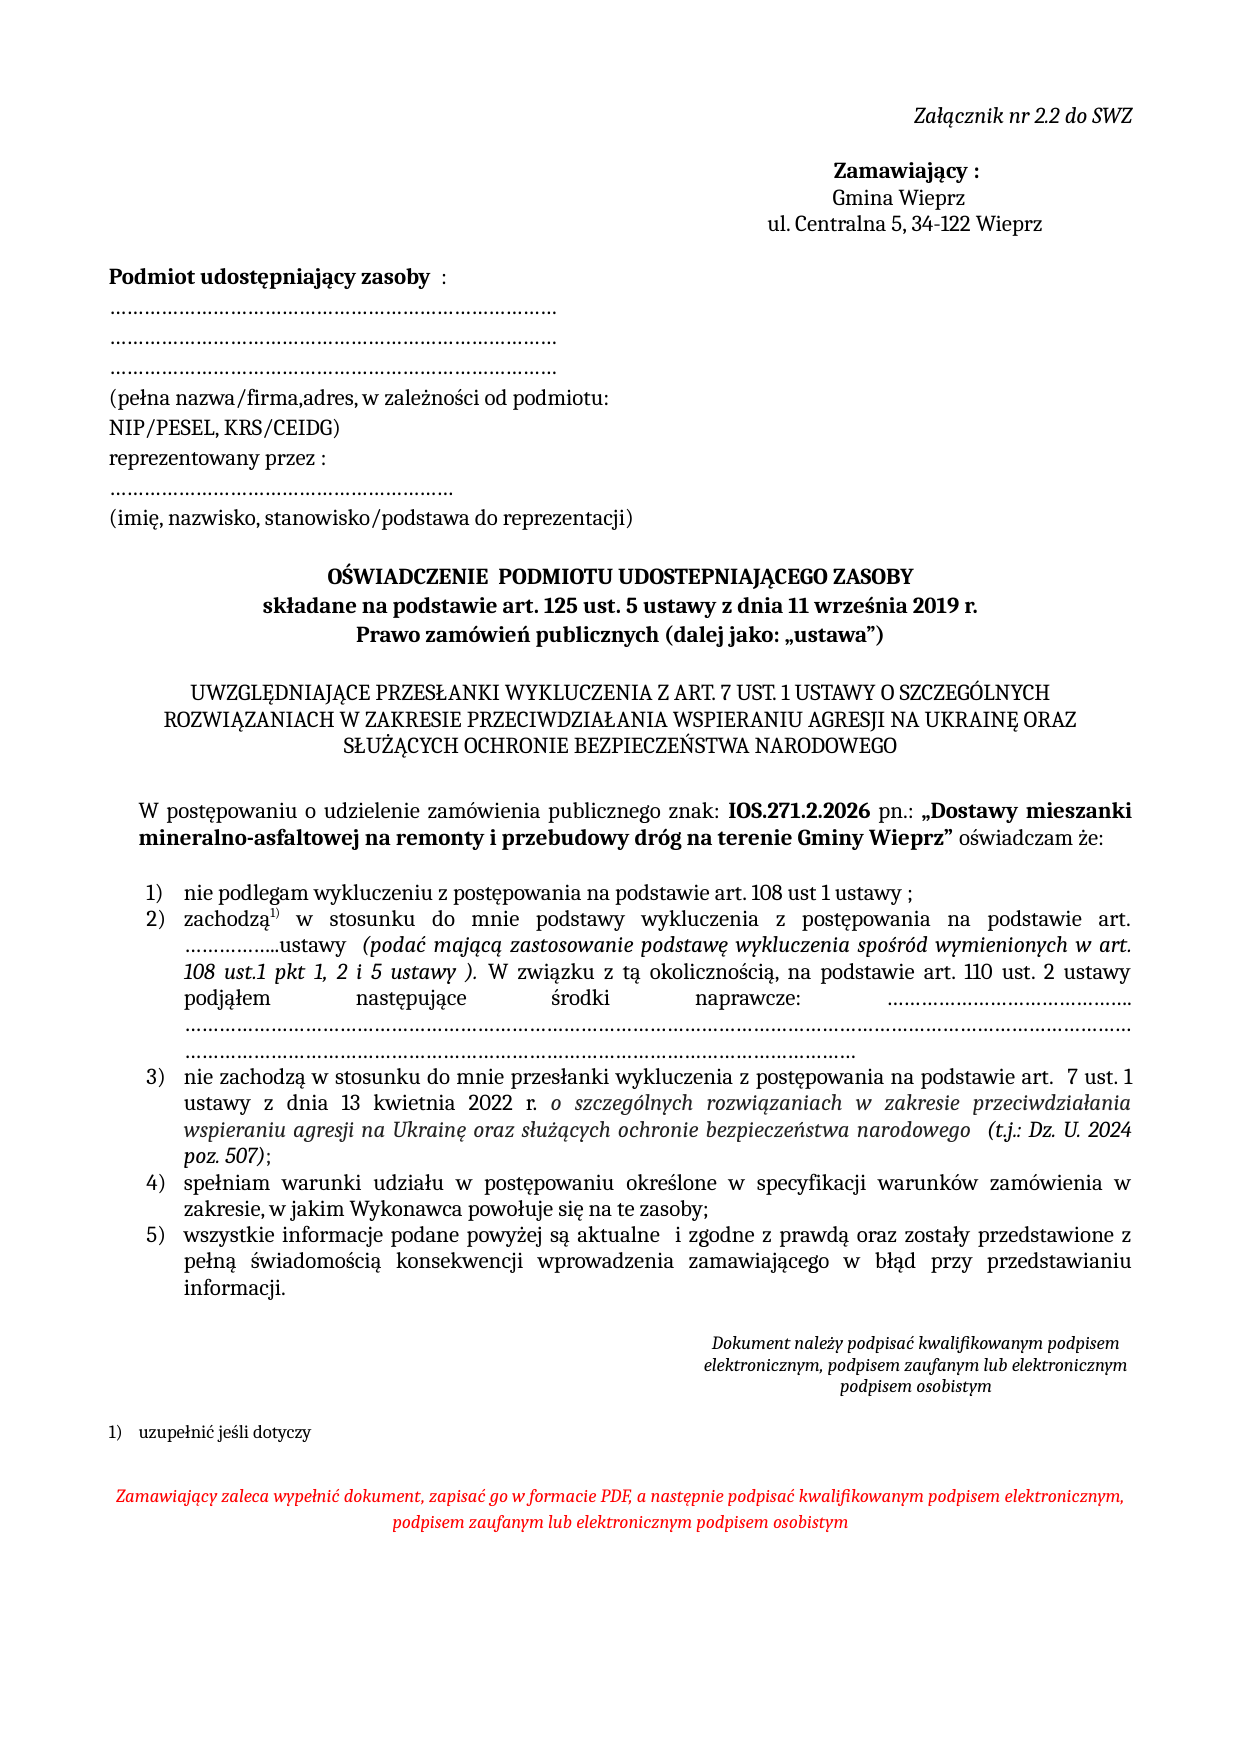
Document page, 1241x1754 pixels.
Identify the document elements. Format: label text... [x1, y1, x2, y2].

text Podmiot udostępniający zasoby : [109, 263, 1132, 290]
list nie zachodzą w stosunku do mnie przesłanki wykluczenia z postępowania na podstawie art. 7 ust. 1 ustawy z dnia 13 kwietnia 2022 r. o szczególnych rozwiązaniach w zakresie przeciwdziałania wspieraniu agresji na Ukrainę oraz służących ochronie bezpieczeństwa narodowego (t.j.: Dz. U. 2024 poz. 507); [146, 1064, 1132, 1169]
text (pełna nazwa/firma,adres, w zależności od podmiotu: [109, 384, 1132, 411]
list uzupełnić jeśli dotyczy [109, 1421, 1132, 1443]
text …………………………………………………………………… [109, 354, 1132, 381]
text reprezentowany przez : [109, 445, 1132, 471]
text UWZGLĘDNIAJĄCE PRZESŁANKI WYKLUCZENIA Z ART. 7 UST. 1 USTAWY O SZCZEGÓLNYCH ROZWIĄZANIACH W ZAKRESIE PRZECIWDZIAŁANIA WSPIERANIU AGRESJI NA UKRAINĘ ORAZ SŁUŻĄCYCH OCHRONIE BEZPIECZEŃSTWA NARODOWEGO [109, 680, 1132, 759]
text NIP/PESEL, KRS/CEIDG) [109, 414, 1132, 441]
text OŚWIADCZENIE PODMIOTU UDOSTEPNIAJĄCEGO ZASOBY [109, 564, 1132, 591]
text składane na podstawie art. 125 ust. 5 ustawy z dnia 11 września 2019 r. [109, 593, 1132, 619]
text Zamawiający : [109, 158, 1132, 184]
list wszystkie informacje podane powyżej są aktualne i zgodne z prawdą oraz zostały przedstawione z pełną świadomością konsekwencji wprowadzenia zamawiającego w błąd przy przedstawianiu informacji. [146, 1222, 1132, 1301]
text ul. Centralna 5, 34-122 Wieprz [109, 211, 1132, 237]
text Gmina Wieprz [109, 184, 1132, 211]
list nie podlegam wykluczeniu z postępowania na podstawie art. 108 ust 1 ustawy ; [146, 879, 1132, 906]
text Zamawiający zaleca wypełnić dokument, zapisać go w formacie PDF, a następnie podpisać kwalifikowanym podpisem elektronicznym, podpisem zaufanym lub elektronicznym podpisem osobistym [109, 1486, 1132, 1534]
list spełniam warunki udziału w postępowaniu określone w specyfikacji warunków zamówienia w zakresie, w jakim Wykonawca powołuje się na te zasoby; [146, 1169, 1132, 1222]
text Dokument należy podpisać kwalifikowanym podpisem elektronicznym, podpisem zaufanym lub elektronicznym podpisem osobistym [699, 1333, 1132, 1397]
text Załącznik nr 2.2 do SWZ [109, 103, 1132, 129]
text …………………………………………………… [109, 475, 1132, 501]
text W postępowaniu o udzielenie zamówienia publicznego znak: IOS.271.2.2026 pn.: „Dostawy mieszanki mineralno-asfaltowej na remonty i przebudowy dróg na terenie Gminy Wieprz” oświadczam że: [138, 798, 1132, 851]
text …………………………………………………………………… [109, 294, 1132, 320]
text Prawo zamówień publicznych (dalej jako: „ustawa”) [109, 622, 1132, 648]
text …………………………………………………………………… [109, 324, 1132, 350]
list zachodzą1) w stosunku do mnie podstawy wykluczenia z postępowania na podstawie art. ……………..ustawy (podać mającą zastosowanie podstawę wykluczenia spośród wymienionych w art. 108 ust.1 pkt 1, 2 i 5 ustawy ). W związku z tą okolicznością, na podstawie art. 110 ust. 2 ustawy podjąłem następujące środki naprawcze: …………………………………….………………………………………………………………………………………………………………………………………………………………………………………………………………………………………………………… [146, 906, 1132, 1064]
text (imię, nazwisko, stanowisko/podstawa do reprezentacji) [109, 505, 1132, 532]
